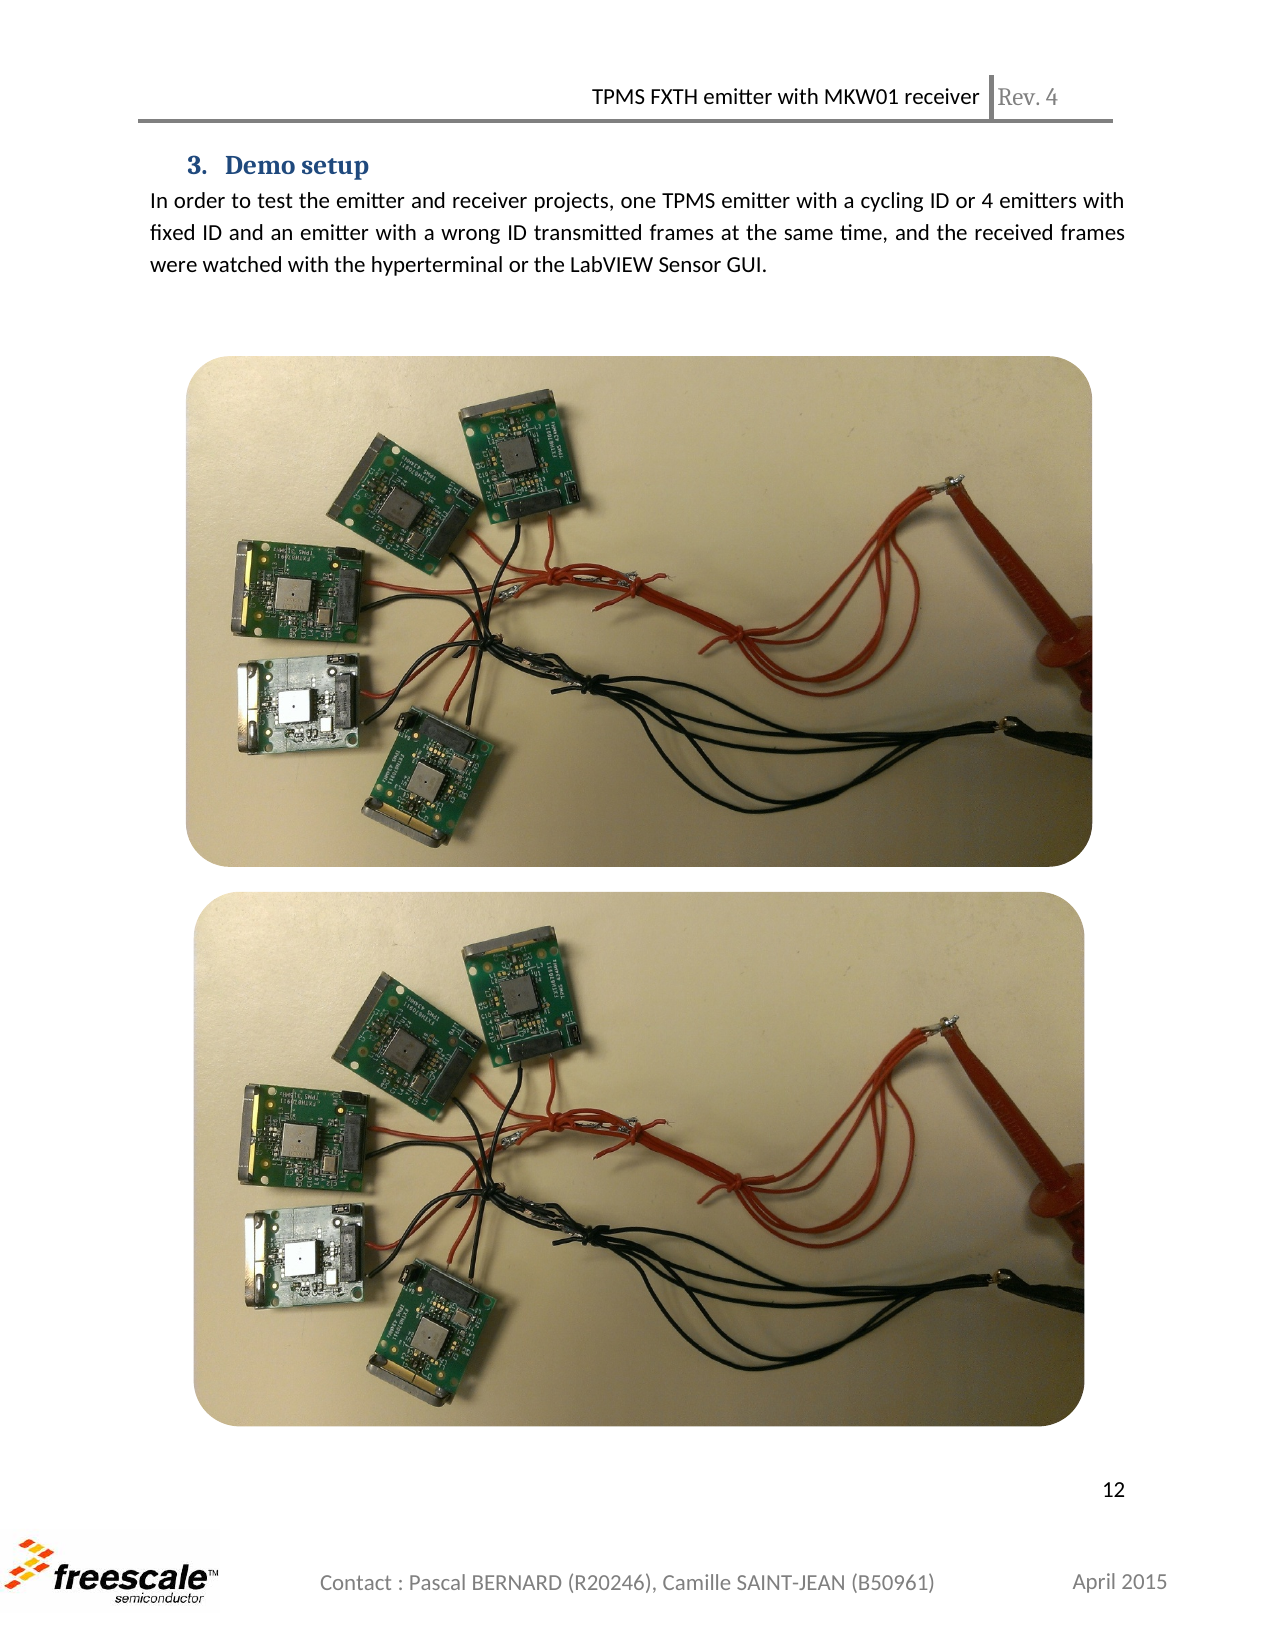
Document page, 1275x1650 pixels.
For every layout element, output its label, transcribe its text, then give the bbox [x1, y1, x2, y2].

subtitle Demo setup [187, 150, 1125, 181]
picture [0, 1503, 221, 1650]
picture [193, 891, 1085, 1427]
text In order to test the emitter and receiver projects, one TPMS emitter with a cycling ID or 4 emitters with fixed ID and an emitter with a wrong ID transmitted frames at the same time, and the received frames were watched with the hyperterminal or the LabVIEW Sensor GUI. [150, 186, 1125, 278]
picture [185, 356, 1093, 867]
